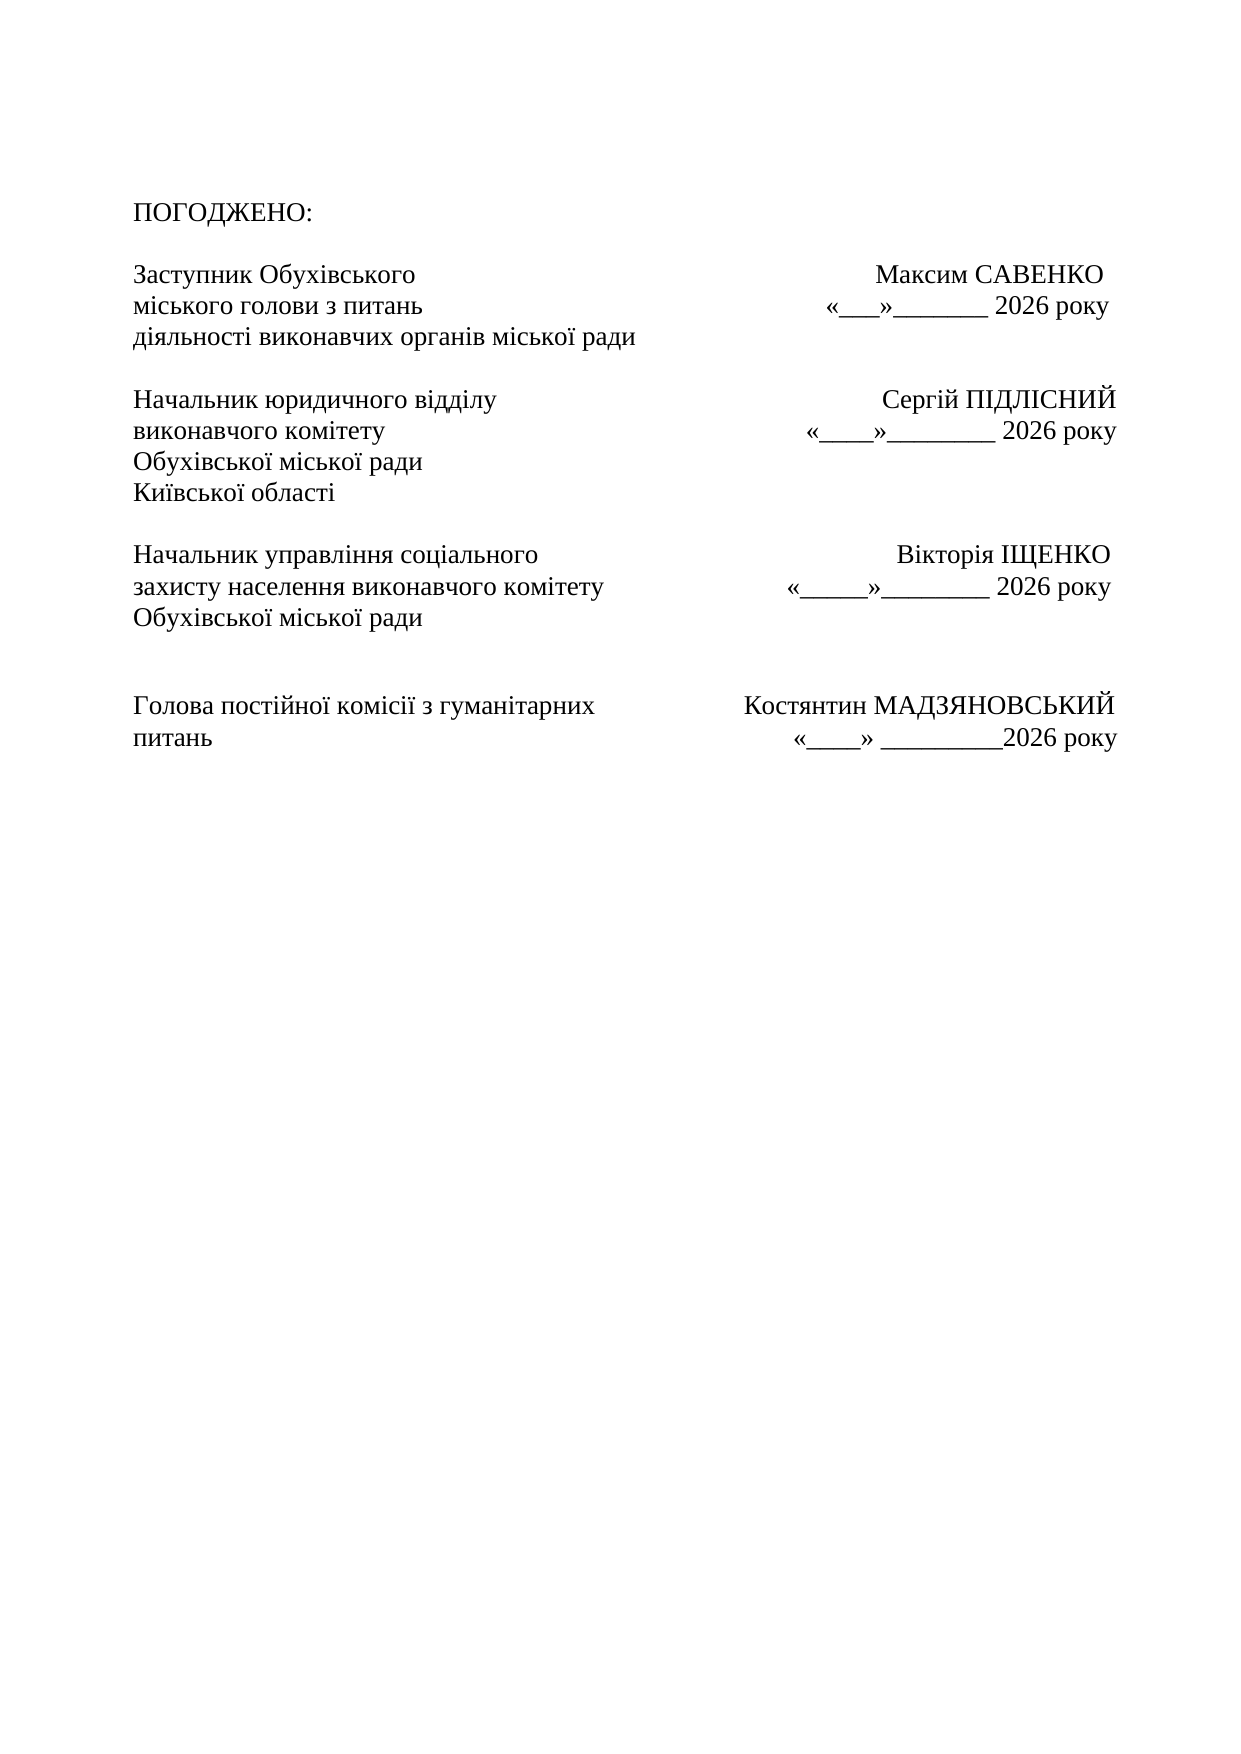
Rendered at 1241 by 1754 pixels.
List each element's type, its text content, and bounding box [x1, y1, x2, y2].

text виконавчого комітету «____»________ 2026 року [133, 414, 1166, 445]
text Київської області [133, 476, 1166, 507]
text питань «____» _________2026 року [133, 721, 1166, 752]
text діяльності виконавчих органів міської ради [133, 321, 1166, 352]
text Начальник управління соціального Вікторія ІЩЕНКО [133, 538, 1166, 570]
text Обухівської міської ради [133, 445, 1166, 476]
text міського голови з питань «___»_______ 2026 року [133, 289, 1166, 321]
text Начальник юридичного відділу Сергій ПІДЛІСНИЙ [133, 383, 1166, 414]
text захисту населення виконавчого комітету «_____»________ 2026 року [133, 570, 1166, 601]
text Голова постійної комісії з гуманітарних Костянтин МАДЗЯНОВСЬКИЙ [133, 689, 1166, 721]
text Обухівської міської ради [133, 601, 1166, 632]
text ПОГОДЖЕНО: [133, 196, 1166, 227]
text Заступник Обухівського Максим САВЕНКО [133, 258, 1166, 289]
